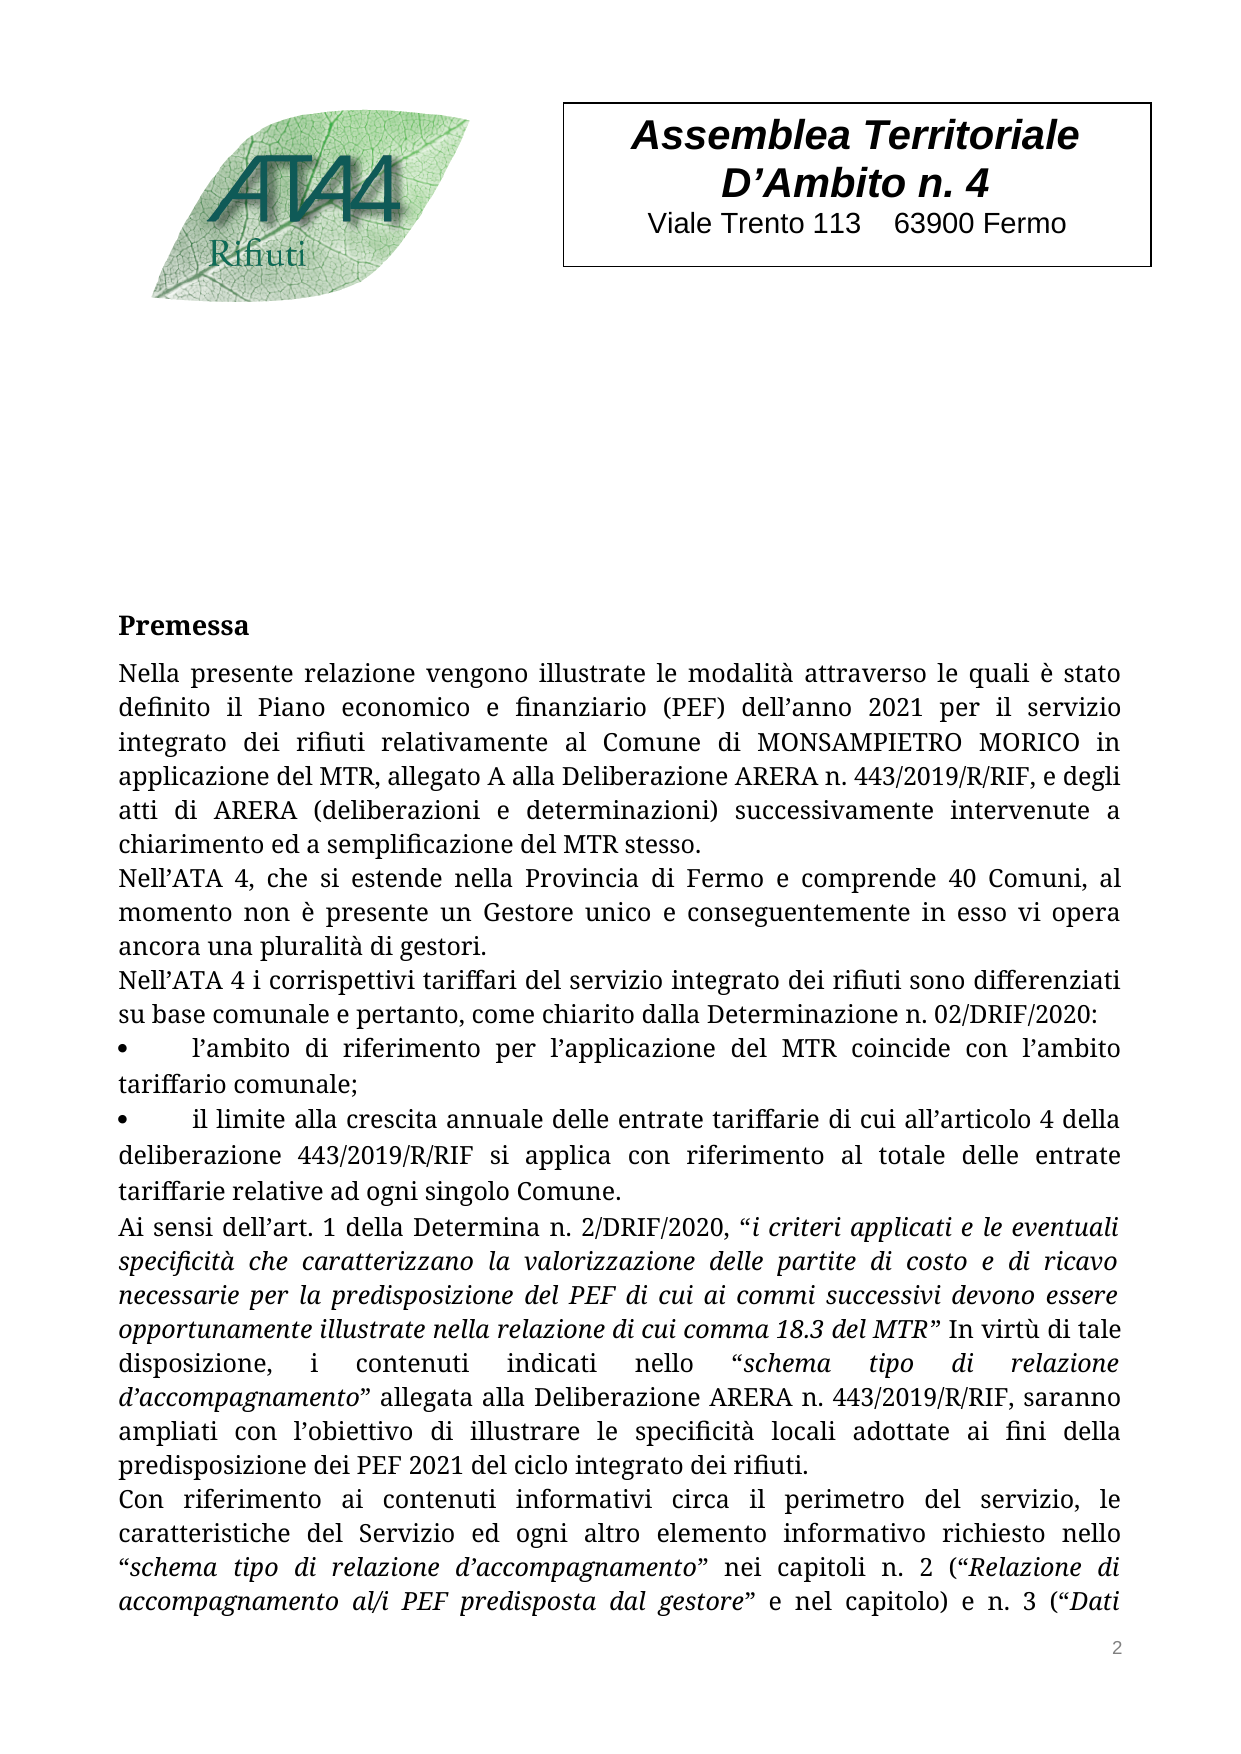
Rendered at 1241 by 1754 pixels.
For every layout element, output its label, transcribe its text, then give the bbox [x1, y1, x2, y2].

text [118, 1482, 1122, 1618]
text Nella presente relazione vengono illustrate le modalità attraverso le quali è stato definito il Piano economico e finanziario (PEF) dell’anno 2021 per il servizio integrato dei rifiuti relativamente al Comune di MONSAMPIETRO MORICO in applicazione del MTR, allegato A alla Deliberazione ARERA n. 443/2019/R/RIF, e degli atti di ARERA (deliberazioni e determinazioni) successivamente intervenute a chiarimento ed a semplificazione del MTR stesso. [118, 656, 1122, 860]
text Ai sensi dell’art. 1 della Determina n. 2/DRIF/2020, “i criteri applicati e le eventuali specificità che caratterizzano la valorizzazione delle partite di costo e di ricavo necessarie per la predisposizione del PEF di cui ai commi successivi devono essere opportunamente illustrate nella relazione di cui comma 18.3 del MTR” In virtù di tale disposizione, i contenuti indicati nello “schema tipo di relazione d’accompagnamento” allegata alla Deliberazione ARERA n. 443/2019/R/RIF, saranno ampliati con l’obiettivo di illustrare le specificità locali adottate ai fini della predisposizione dei PEF 2021 del ciclo integrato dei rifiuti. [118, 1209, 1122, 1482]
text Nell’ATA 4 i corrispettivi tariffari del servizio integrato dei rifiuti sono differenziati su base comunale e pertanto, come chiarito dalla Determinazione n. 02/DRIF/2020: [118, 963, 1122, 1031]
list il limite alla crescita annuale delle entrate tariffarie di cui all’articolo 4 della deliberazione 443/2019/R/RIF si applica con riferimento al totale delle entrate tariffarie relative ad ogni singolo Comune. [118, 1102, 1122, 1208]
list l’ambito di riferimento per l’applicazione del MTR coincide con l’ambito tariffario comunale; [118, 1031, 1122, 1101]
subtitle Premessa [118, 607, 1122, 643]
text Nell’ATA 4, che si estende nella Provincia di Fermo e comprende 40 Comuni, al momento non è presente un Gestore unico e conseguentemente in esso vi opera ancora una pluralità di gestori. [118, 860, 1122, 963]
